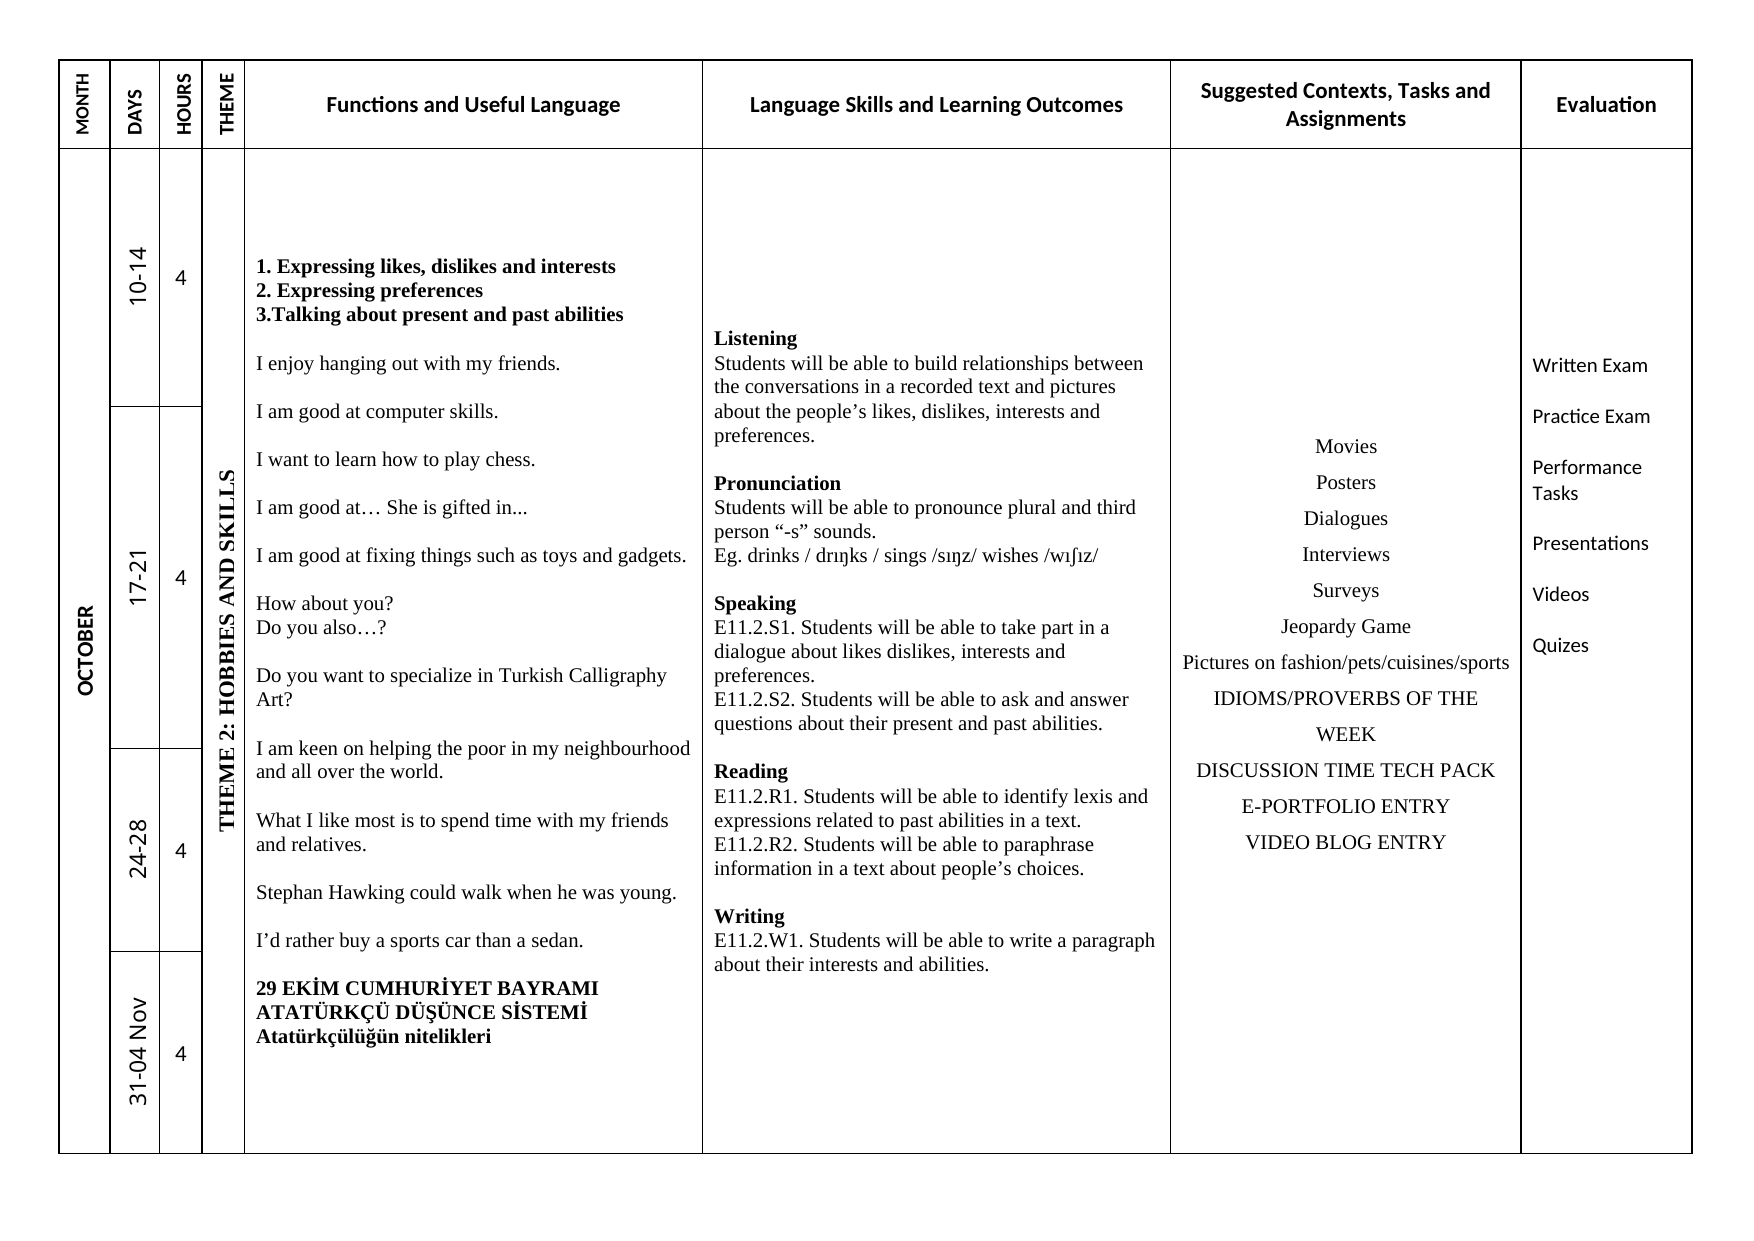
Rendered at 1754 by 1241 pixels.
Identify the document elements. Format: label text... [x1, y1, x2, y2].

table_cell DAYS [111, 61, 159, 148]
table_cell Functions and Useful Language [245, 61, 702, 148]
table_cell 10-14 [111, 149, 159, 406]
table_cell Movies Posters Dialogues Interviews Surveys Jeopardy Game Pictures on fashion/pets/cuisines/sports IDIOMS/PROVERBS OF THE WEEK DISCUSSION TIME TECH PACK E-PORTFOLIO ENTRY VIDEO BLOG ENTRY [1171, 149, 1520, 1153]
table_cell THEME [203, 61, 244, 148]
table_cell THEME 2: HOBBIES AND SKILLS [203, 149, 244, 1153]
table_cell 4 [160, 749, 201, 951]
table_cell Suggested Contexts, Tasks and Assignments [1171, 61, 1520, 148]
table_cell MONTH [60, 61, 109, 148]
table_cell HOURS [160, 61, 201, 148]
table_cell 17-21 [111, 407, 159, 748]
table_cell 4 [160, 952, 201, 1153]
table_cell 31-04 Nov [111, 952, 159, 1153]
table_cell 4 [160, 407, 201, 748]
table_cell Listening Students will be able to build relationships between the conversations in a recorded text and pictures about the people’s likes, dislikes, interests and preferences. Pronunciation Students will be able to pronounce plural and third person “-s” sounds. Eg. drinks / drıŋks / sings /sıŋz/ wishes /wıʃız/ Speaking E11.2.S1. Students will be able to take part in a dialogue about likes dislikes, interests and preferences. E11.2.S2. Students will be able to ask and answer questions about their present and past abilities. Reading E11.2.R1. Students will be able to identify lexis and expressions related to past abilities in a text. E11.2.R2. Students will be able to paraphrase information in a text about people’s choices. Writing E11.2.W1. Students will be able to write a paragraph about their interests and abilities. [703, 149, 1170, 1153]
table_cell 1. Expressing likes, dislikes and interests 2. Expressing preferences 3.Talking about present and past abilities I enjoy hanging out with my friends. I am good at computer skills. I want to learn how to play chess. I am good at… She is gifted in... I am good at fixing things such as toys and gadgets. How about you? Do you also…? Do you want to specialize in Turkish Calligraphy Art? I am keen on helping the poor in my neighbourhood and all over the world. What I like most is to spend time with my friends and relatives. Stephan Hawking could walk when he was young. I’d rather buy a sports car than a sedan. 29 EKİM CUMHURİYET BAYRAMI ATATÜRKÇÜ DÜŞÜNCE SİSTEMİ Atatürkçülüğün nitelikleri [245, 149, 702, 1153]
table_cell OCTOBER [60, 149, 109, 1153]
table_cell Language Skills and Learning Outcomes [703, 61, 1170, 148]
table_cell 24-28 [111, 749, 159, 951]
table_cell 4 [160, 149, 201, 406]
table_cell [1522, 149, 1691, 1153]
table_cell Evaluation [1522, 61, 1691, 148]
